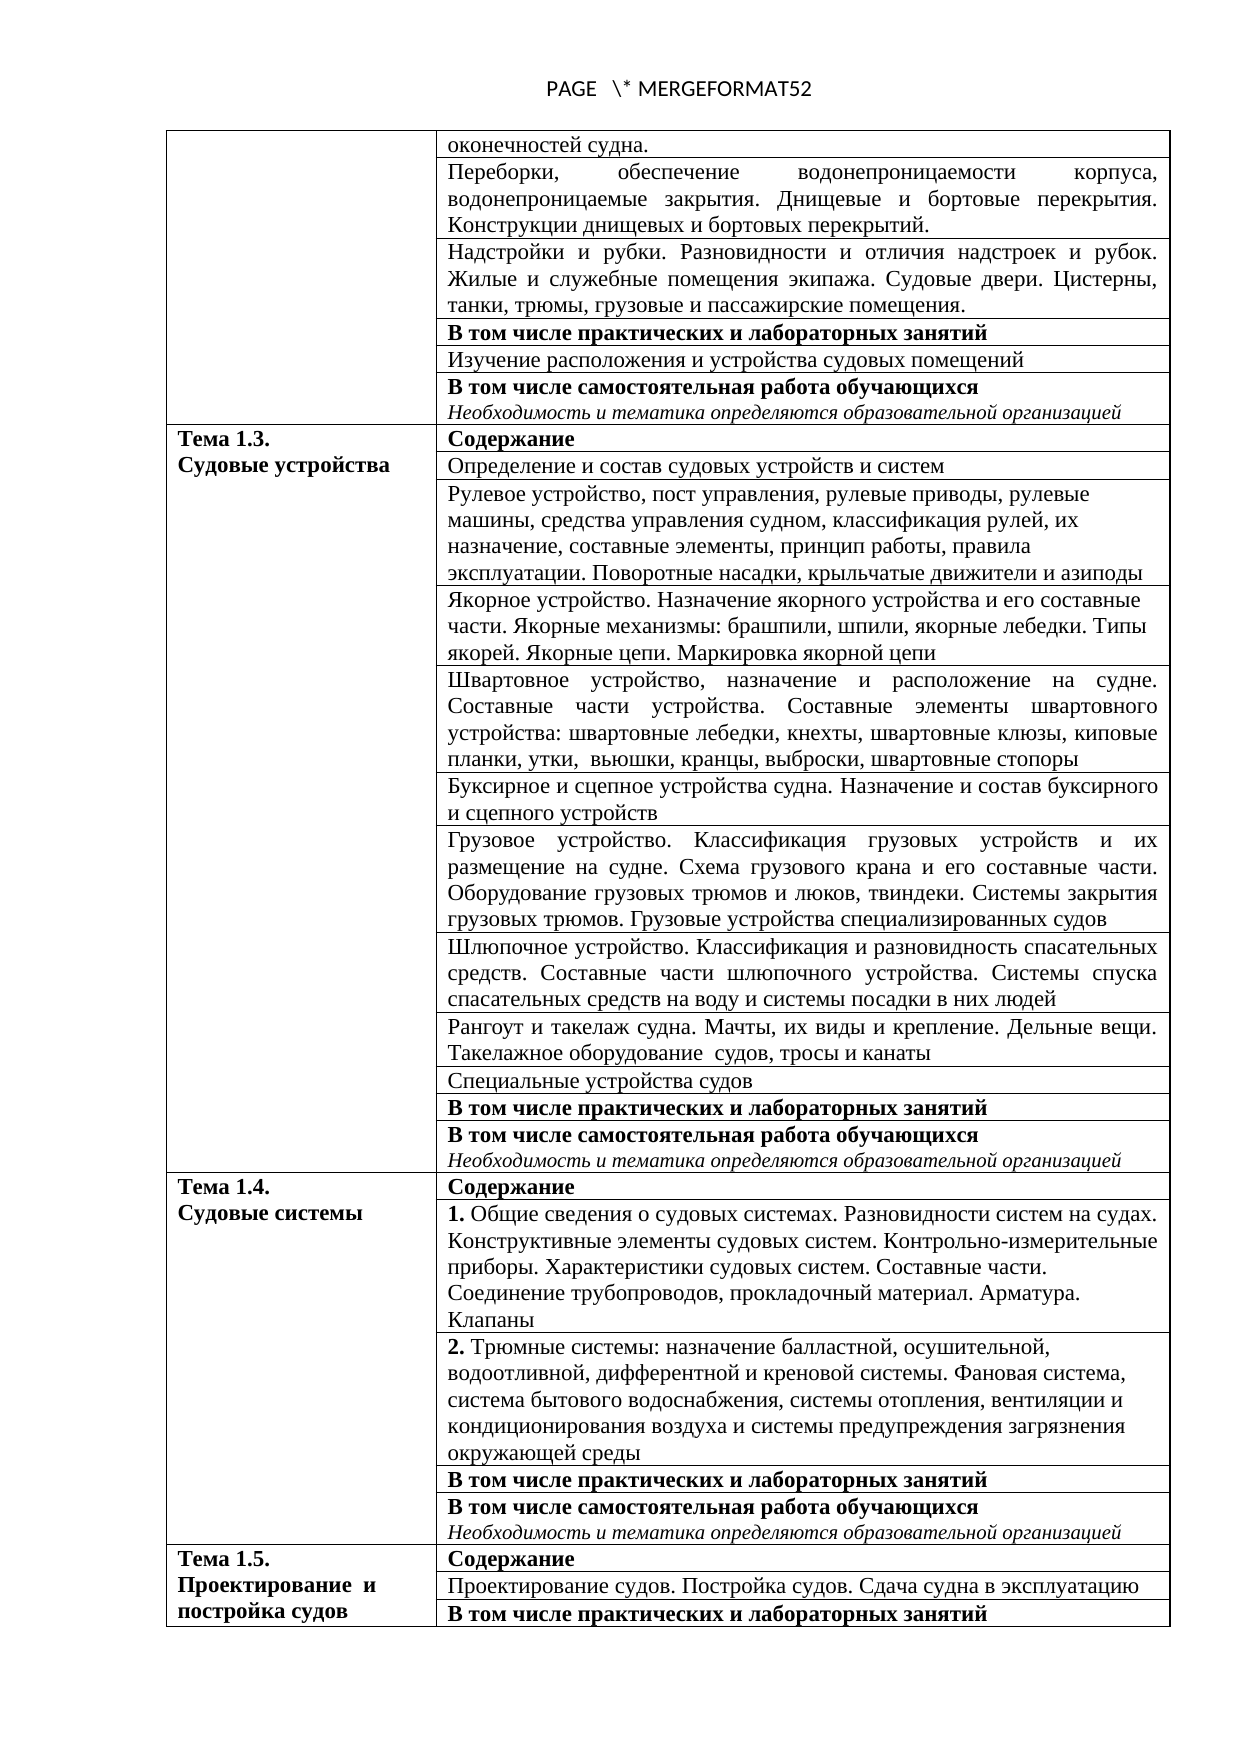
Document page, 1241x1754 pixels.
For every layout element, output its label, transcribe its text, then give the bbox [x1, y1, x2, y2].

table_cell Тема 1.4. Судовые системы [167, 1173, 436, 1544]
table_cell 1. Общие сведения о судовых системах. Разновидности систем на судах. Конструктивные элементы судовых систем. Контрольно-измерительные приборы. Характеристики судовых систем. Составные части. Соединение трубопроводов, прокладочный материал. Арматура. Клапаны [437, 1200, 1169, 1332]
table_cell Якорное устройство. Назначение якорного устройства и его составные части. Якорные механизмы: брашпили, шпили, якорные лебедки. Типы якорей. Якорные цепи. Маркировка якорной цепи [437, 586, 1169, 665]
table_cell Рангоут и такелаж судна. Мачты, их виды и крепление. Дельные вещи. Такелажное оборудование судов, тросы и канаты [437, 1013, 1169, 1066]
table_cell В том числе практических и лабораторных занятий [437, 1466, 1169, 1492]
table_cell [437, 131, 1169, 157]
table_cell Изучение расположения и устройства судовых помещений [437, 346, 1169, 372]
table_cell Надстройки и рубки. Разновидности и отличия надстроек и рубок. Жилые и служебные помещения экипажа. Судовые двери. Цистерны, танки, трюмы, грузовые и пассажирские помещения. [437, 239, 1169, 317]
table_cell Переборки, обеспечение водонепроницаемости корпуса, водонепроницаемые закрытия. Днищевые и бортовые перекрытия. Конструкции днищевых и бортовых перекрытий. [437, 158, 1169, 237]
table_cell Тема 1.3. Судовые устройства [167, 425, 436, 1172]
table_cell Буксирное и сцепное устройства судна. Назначение и состав буксирного и сцепного устройств [437, 773, 1169, 825]
table_cell Тема 1.5. Проектирование и постройка судов [167, 1545, 436, 1626]
table_cell Содержание [437, 425, 1169, 451]
table_cell Содержание [437, 1173, 1169, 1199]
table_cell Содержание [437, 1545, 1169, 1571]
table_cell Проектирование судов. Постройка судов. Сдача судна в эксплуатацию [437, 1572, 1169, 1598]
table_cell 2. Трюмные системы: назначение балластной, осушительной, водоотливной, дифферентной и креновой системы. Фановая система, система бытового водоснабжения, системы отопления, вентиляции и кондиционирования воздуха и системы предупреждения загрязнения окружающей среды [437, 1333, 1169, 1465]
table_cell В том числе самостоятельная работа обучающихся Необходимость и тематика определяются образовательной организацией [437, 1493, 1169, 1544]
table_cell В том числе практических и лабораторных занятий [437, 319, 1169, 345]
table_cell Швартовное устройство, назначение и расположение на судне. Составные части устройства. Составные элементы швартовного устройства: швартовные лебедки, кнехты, швартовные клюзы, киповые планки, утки, вьюшки, кранцы, выброски, швартовные стопоры [437, 666, 1169, 772]
table_cell Определение и состав судовых устройств и систем [437, 452, 1169, 478]
table_cell В том числе практических и лабораторных занятий [437, 1094, 1169, 1120]
table_cell Грузовое устройство. Классификация грузовых устройств и их размещение на судне. Схема грузового крана и его составные части. Оборудование грузовых трюмов и люков, твиндеки. Системы закрытия грузовых трюмов. Грузовые устройства специализированных судов [437, 826, 1169, 932]
table_cell В том числе практических и лабораторных занятий [437, 1600, 1169, 1626]
table_cell В том числе самостоятельная работа обучающихся Необходимость и тематика определяются образовательной организацией [437, 1121, 1169, 1172]
table_cell Специальные устройства судов [437, 1067, 1169, 1093]
table_cell Рулевое устройство, пост управления, рулевые приводы, рулевые машины, средства управления судном, классификация рулей, их назначение, составные элементы, принцип работы, правила эксплуатации. Поворотные насадки, крыльчатые движители и азиподы [437, 480, 1169, 585]
table_cell Шлюпочное устройство. Классификация и разновидность спасательных средств. Составные части шлюпочного устройства. Системы спуска спасательных средств на воду и системы посадки в них людей [437, 933, 1169, 1012]
table_cell В том числе самостоятельная работа обучающихся Необходимость и тематика определяются образовательной организацией [437, 373, 1169, 424]
